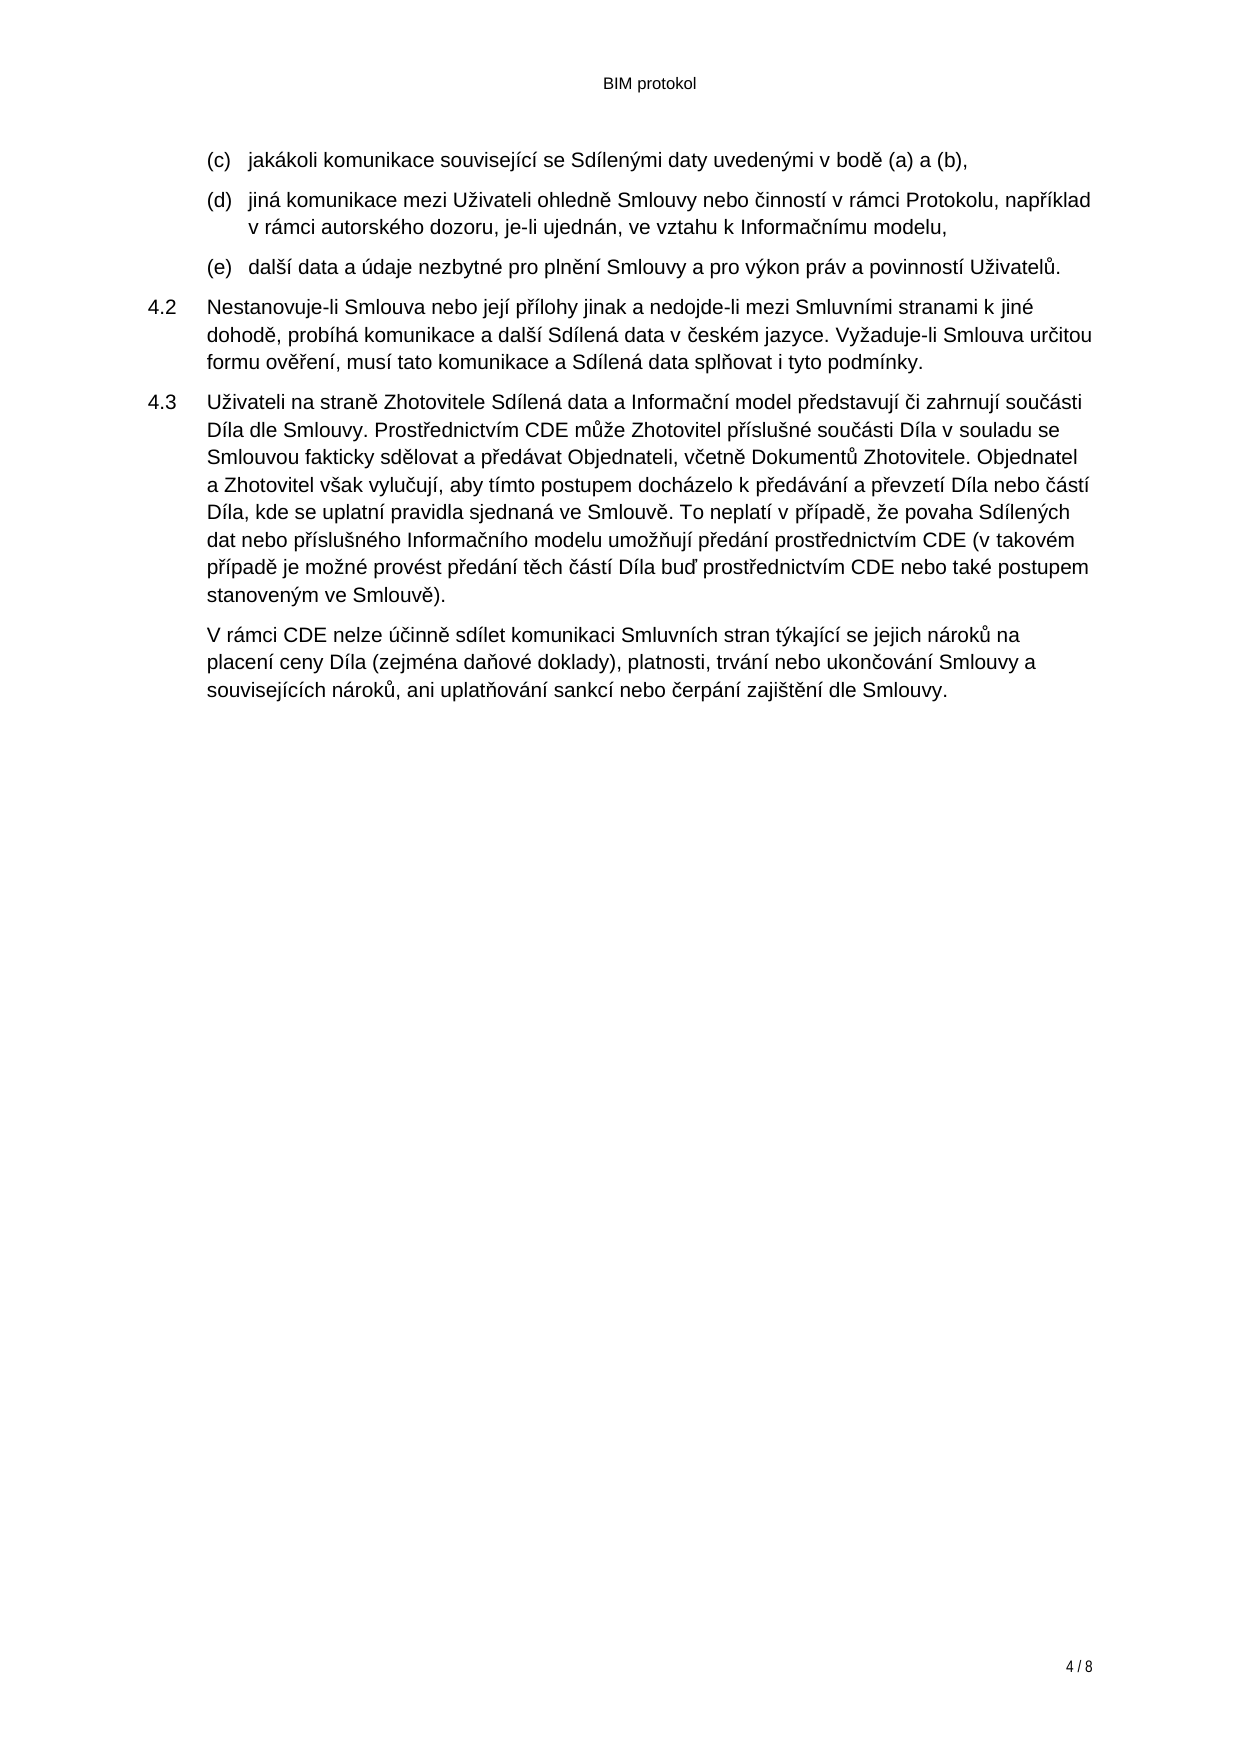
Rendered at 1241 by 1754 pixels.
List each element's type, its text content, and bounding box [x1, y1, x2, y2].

text další data a údaje nezbytné pro plnění Smlouvy a pro výkon práv a povinností Uživatelů. [207, 255, 1093, 279]
text jiná komunikace mezi Uživateli ohledně Smlouvy nebo činností v rámci Protokolu, například v rámci autorského dozoru, je-li ujednán, ve vztahu k Informačnímu modelu, [207, 188, 1093, 239]
text V rámci CDE nelze účinně sdílet komunikaci Smluvních stran týkající se jejich nároků na placení ceny Díla (zejména daňové doklady), platnosti, trvání nebo ukončování Smlouvy a souvisejících nároků, ani uplatňování sankcí nebo čerpání zajištění dle Smlouvy. [207, 623, 1093, 702]
text jakákoli komunikace související se Sdílenými daty uvedenými v bodě (a) a (b), [207, 148, 1093, 172]
text Uživateli na straně Zhotovitele Sdílená data a Informační model představují či zahrnují součásti Díla dle Smlouvy. Prostřednictvím CDE může Zhotovitel příslušné součásti Díla v souladu se Smlouvou fakticky sdělovat a předávat Objednateli, včetně Dokumentů Zhotovitele. Objednatel a Zhotovitel však vylučují, aby tímto postupem docházelo k předávání a převzetí Díla nebo částí Díla, kde se uplatní pravidla sjednaná ve Smlouvě. To neplatí v případě, že povaha Sdílených dat nebo příslušného Informačního modelu umožňují předání prostřednictvím CDE (v takovém případě je možné provést předání těch částí Díla buď prostřednictvím CDE nebo také postupem stanoveným ve Smlouvě). [148, 390, 1093, 607]
text Nestanovuje-li Smlouva nebo její přílohy jinak a nedojde-li mezi Smluvními stranami k jiné dohodě, probíhá komunikace a další Sdílená data v českém jazyce. Vyžaduje-li Smlouva určitou formu ověření, musí tato komunikace a Sdílená data splňovat i tyto podmínky. [148, 295, 1093, 374]
